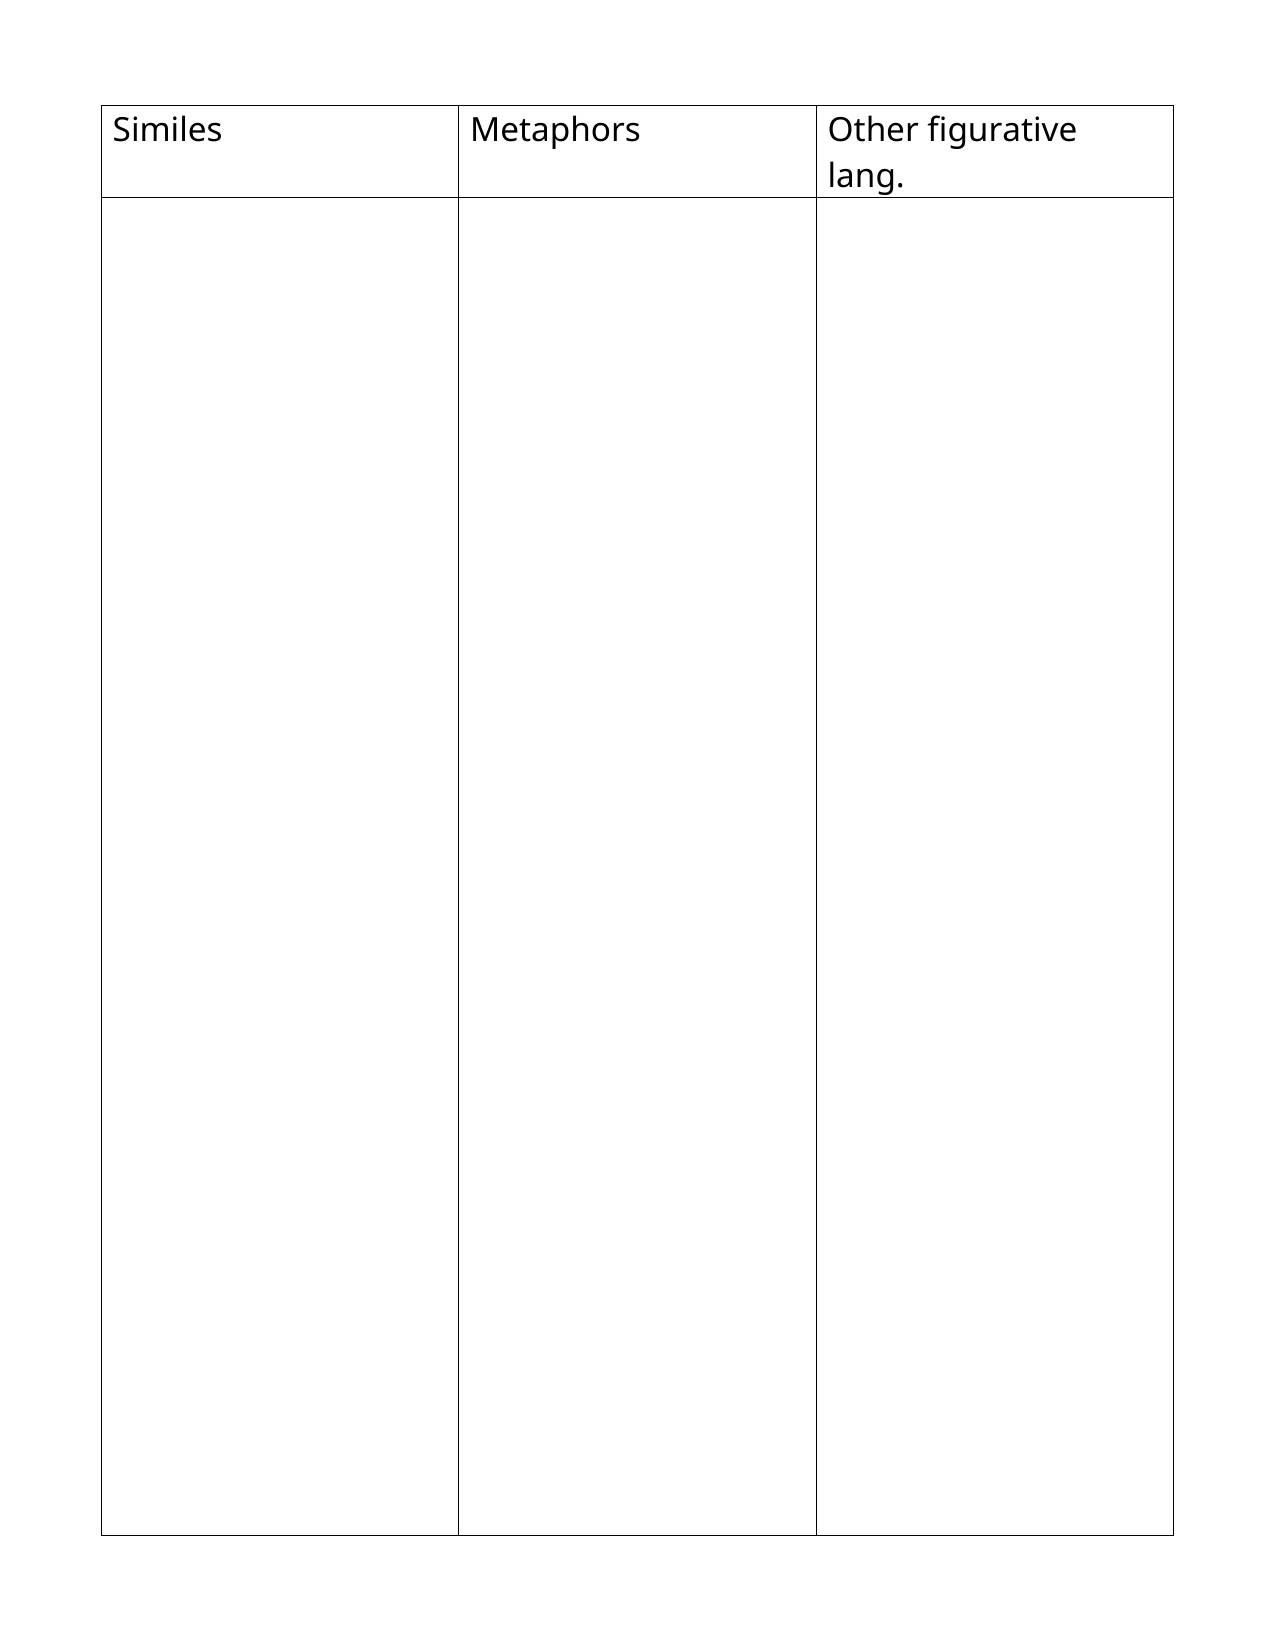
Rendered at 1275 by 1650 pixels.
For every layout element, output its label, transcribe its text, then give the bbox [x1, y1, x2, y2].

table_cell [459, 198, 816, 1535]
table_header Similes [102, 106, 458, 197]
table_cell [102, 198, 458, 1535]
table_header Metaphors [459, 106, 816, 197]
table_cell [817, 198, 1173, 1535]
table_header Other figurative lang. [817, 106, 1173, 197]
